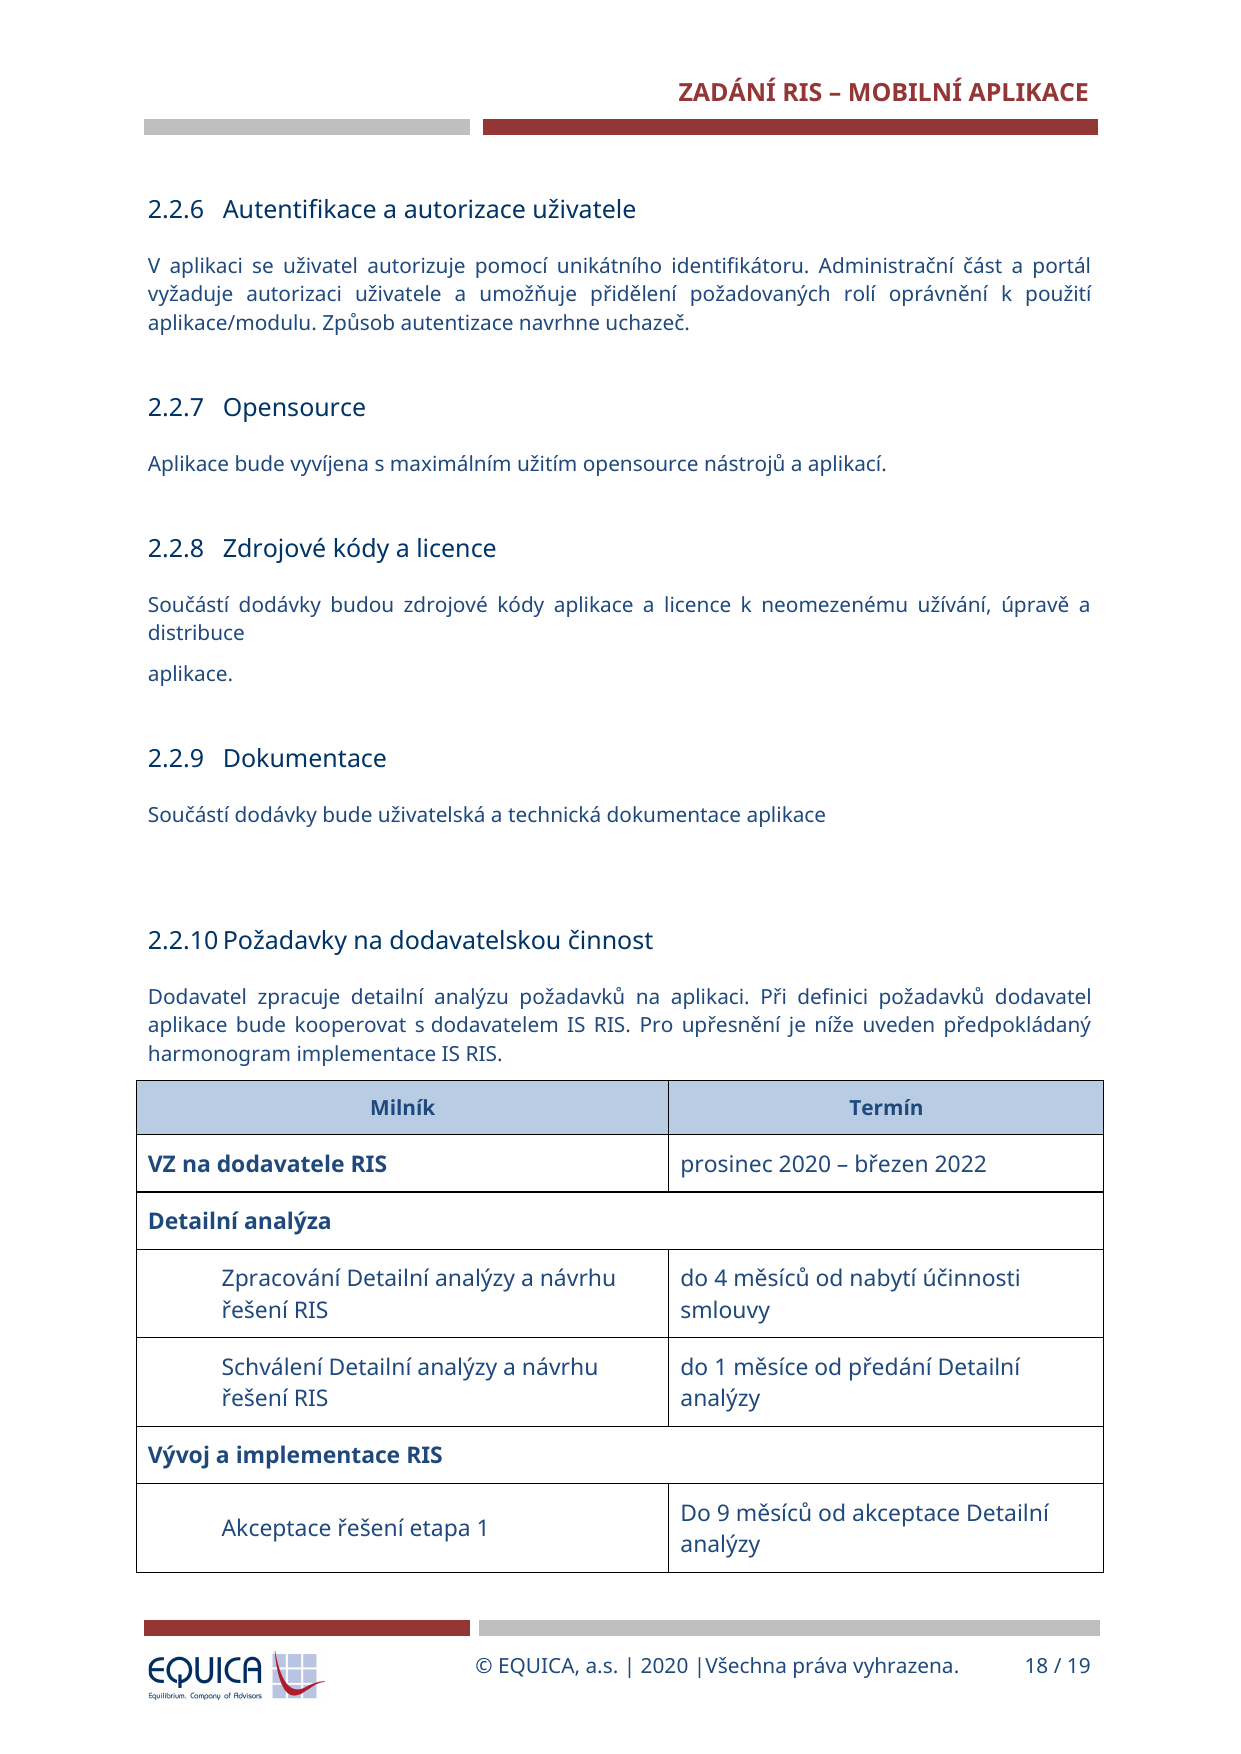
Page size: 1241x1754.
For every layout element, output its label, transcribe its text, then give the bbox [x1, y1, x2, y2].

text Součástí dodávky budou zdrojové kódy aplikace a licence k neomezenému užívání, úpravě a distribuce [148, 590, 1092, 647]
table_cell do 1 měsíce od předání Detailní analýzy [669, 1338, 1103, 1426]
text aplikace. [148, 659, 1092, 687]
subtitle Zdrojové kódy a licence [148, 531, 1092, 565]
subtitle Opensource [148, 390, 1092, 424]
picture [148, 1651, 325, 1700]
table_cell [669, 1484, 1103, 1572]
table_cell Schválení Detailní analýzy a návrhu řešení RIS [137, 1338, 668, 1426]
table_cell Detailní analýza [137, 1193, 1103, 1249]
text Součástí dodávky bude uživatelská a technická dokumentace aplikace [148, 800, 1092, 828]
subtitle Autentifikace a autorizace uživatele [148, 192, 1092, 226]
table_header Termín [669, 1081, 1103, 1134]
table_cell Zpracování Detailní analýzy a návrhu řešení RIS [137, 1250, 668, 1337]
subtitle Dokumentace [148, 741, 1092, 775]
text Aplikace bude vyvíjena s maximálním užitím opensource nástrojů a aplikací. [148, 449, 1092, 477]
table_cell Akceptace řešení etapa 1 [137, 1484, 668, 1572]
table_header Milník [137, 1081, 668, 1134]
table_cell prosinec 2020 – březen 2022 [669, 1135, 1103, 1191]
table_cell VZ na dodavatele RIS [137, 1135, 668, 1191]
table_cell do 4 měsíců od nabytí účinnosti smlouvy [669, 1250, 1103, 1337]
text V aplikaci se uživatel autorizuje pomocí unikátního identifikátoru. Administrační část a portál vyžaduje autorizaci uživatele a umožňuje přidělení požadovaných rolí oprávnění k použití aplikace/modulu. Způsob autentizace navrhne uchazeč. [148, 251, 1092, 336]
subtitle Požadavky na dodavatelskou činnost [148, 923, 1092, 957]
table_cell Vývoj a implementace RIS [137, 1427, 1103, 1483]
text Dodavatel zpracuje detailní analýzu požadavků na aplikaci. Při definici požadavků dodavatel aplikace bude kooperovat s dodavatelem IS RIS. Pro upřesnění je níže uveden předpokládaný harmonogram implementace IS RIS. [148, 982, 1092, 1067]
